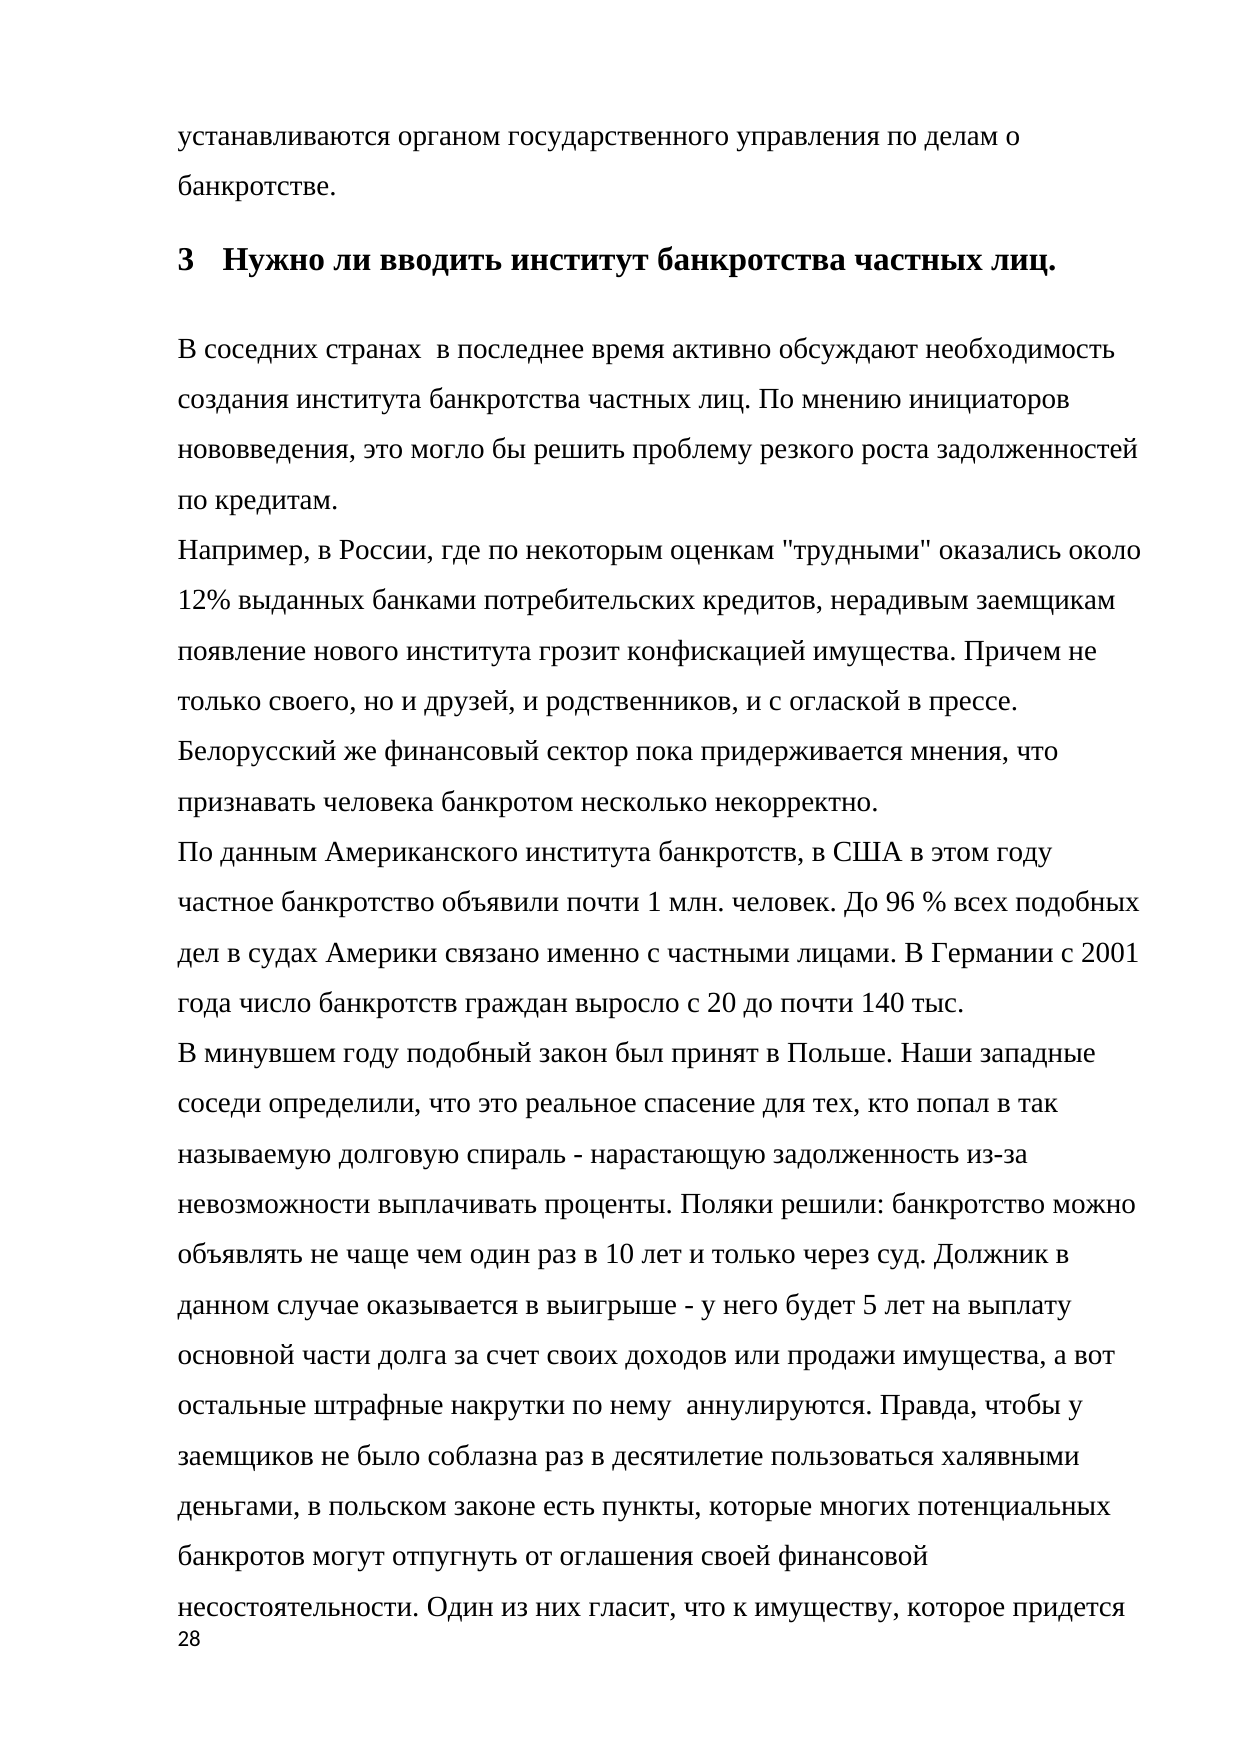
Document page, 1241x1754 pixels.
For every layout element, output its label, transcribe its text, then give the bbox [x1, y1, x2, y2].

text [177, 331, 1152, 1622]
subtitle Нужно ли вводить институт банкротства частных лиц. [177, 239, 1152, 278]
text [177, 118, 1152, 202]
